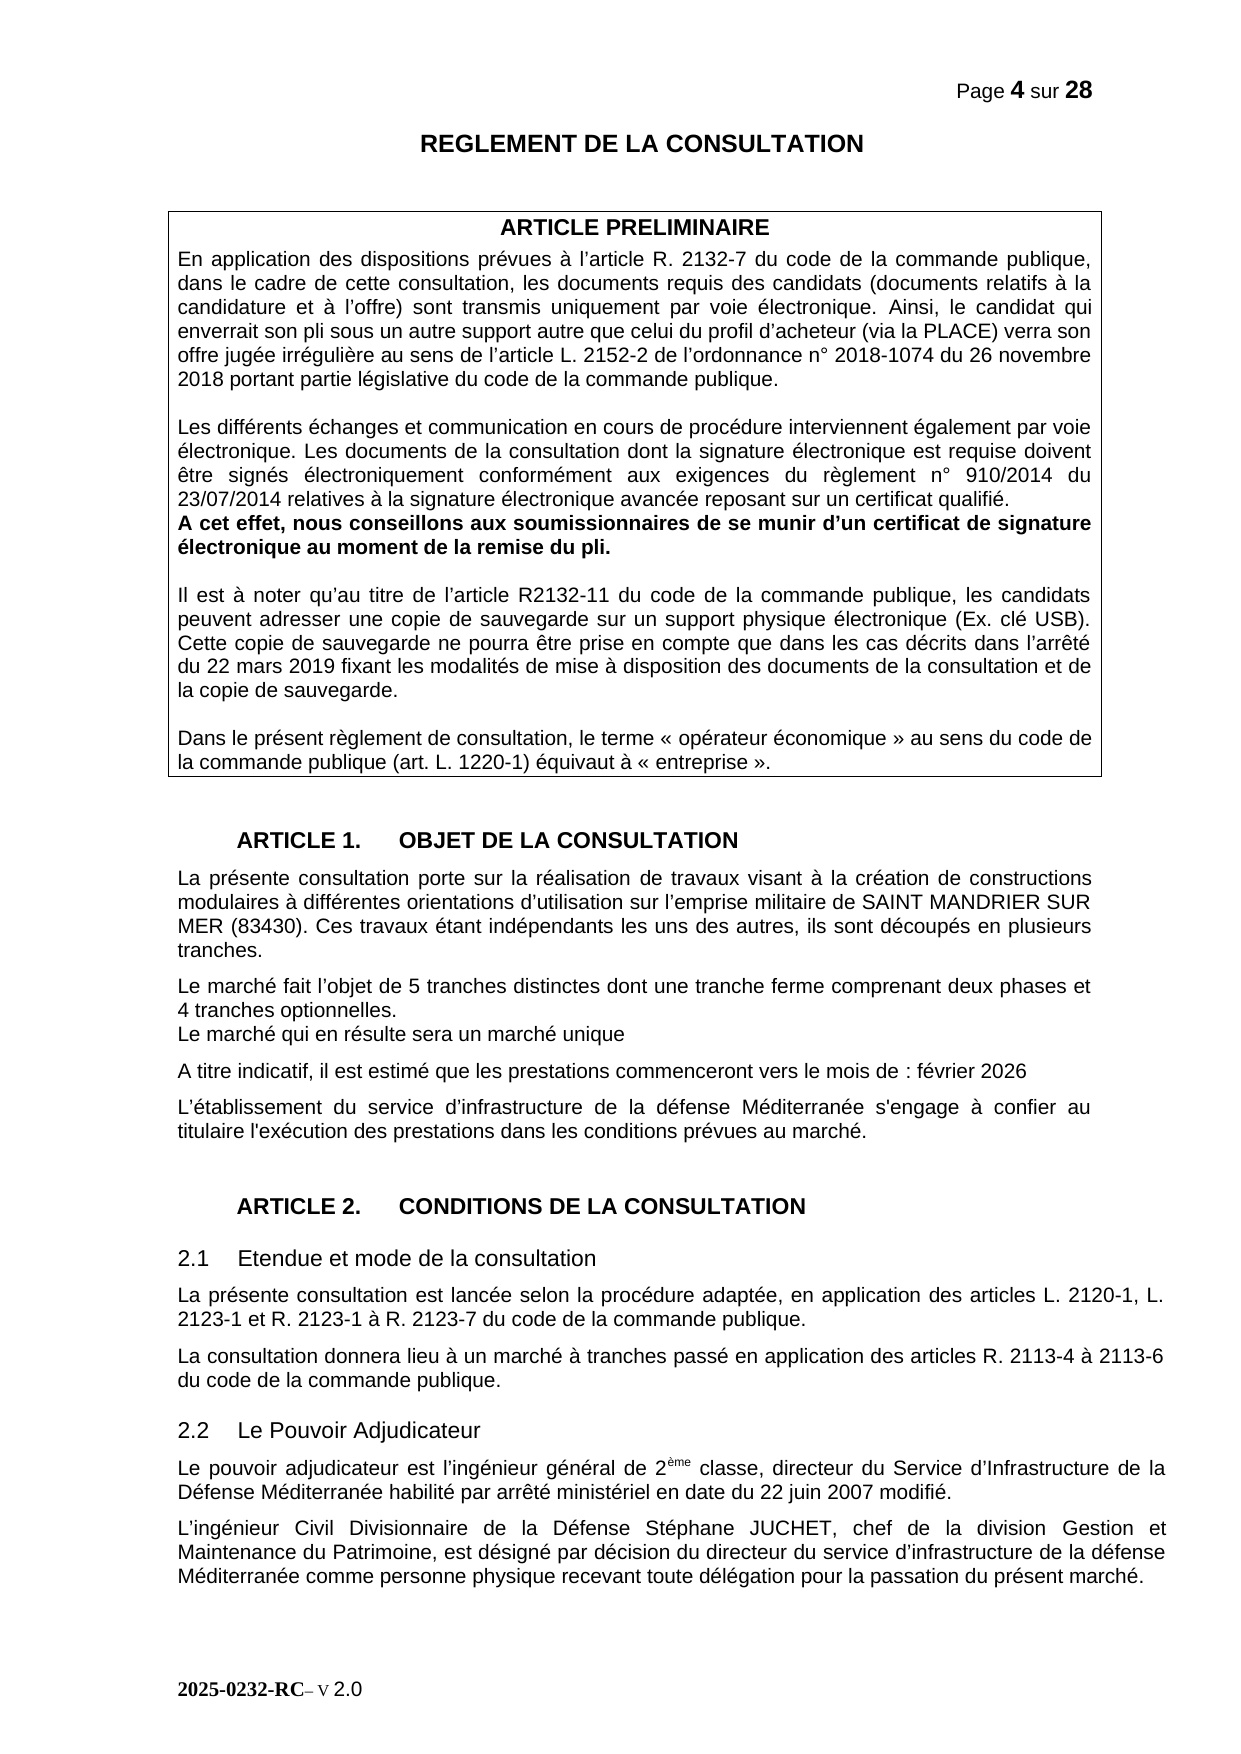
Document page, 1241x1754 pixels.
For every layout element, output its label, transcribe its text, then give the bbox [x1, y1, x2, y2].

text A cet effet, nous conseillons aux soumissionnaires de se munir d’un certificat de signature électronique au moment de la remise du pli. [177, 511, 1092, 558]
subtitle CONDITIONS DE LA CONSULTATION [236, 1193, 1092, 1219]
text Il est à noter qu’au titre de l’article R2132-11 du code de la commande publique, les candidats peuvent adresser une copie de sauvegarde sur un support physique électronique (Ex. clé USB). Cette copie de sauvegarde ne pourra être prise en compte que dans les cas décrits dans l’arrêté du 22 mars 2019 fixant les modalités de mise à disposition des documents de la consultation et de la copie de sauvegarde. [177, 582, 1092, 702]
text La présente consultation porte sur la réalisation de travaux visant à la création de constructions modulaires à différentes orientations d’utilisation sur l’emprise militaire de SAINT MANDRIER SUR MER (83430). Ces travaux étant indépendants les uns des autres, ils sont découpés en plusieurs tranches. [177, 866, 1092, 962]
subtitle OBJET DE LA CONSULTATION [236, 827, 1092, 853]
text ARTICLE PRELIMINAIRE [169, 212, 1101, 241]
text L’établissement du service d’infrastructure de la défense Méditerranée s'engage à confier au titulaire l'exécution des prestations dans les conditions prévues au marché. [177, 1095, 1092, 1143]
text Le marché fait l’objet de 5 tranches distinctes dont une tranche ferme comprenant deux phases et 4 tranches optionnelles. [177, 974, 1092, 1022]
text Le pouvoir adjudicateur est l’ingénieur général de 2ème classe, directeur du Service d’Infrastructure de la Défense Méditerranée habilité par arrêté ministériel en date du 22 juin 2007 modifié. [177, 1456, 1166, 1503]
text Dans le présent règlement de consultation, le terme « opérateur économique » au sens du code de la commande publique (art. L. 1220-1) équivaut à « entreprise ». [169, 723, 1101, 776]
text La consultation donnera lieu à un marché à tranches passé en application des articles R. 2113-4 à 2113-6 du code de la commande publique. [177, 1344, 1166, 1392]
text La présente consultation est lancée selon la procédure adaptée, en application des articles L. 2120-1, L. 2123-1 et R. 2123-1 à R. 2123-7 du code de la commande publique. [177, 1283, 1166, 1331]
subtitle Etendue et mode de la consultation [177, 1244, 1092, 1271]
text REGLEMENT DE LA CONSULTATION [177, 129, 1092, 157]
text A titre indicatif, il est estimé que les prestations commenceront vers le mois de : février 2026 [177, 1059, 1092, 1083]
subtitle Le Pouvoir Adjudicateur [177, 1417, 1092, 1443]
text L’ingénieur Civil Divisionnaire de la Défense Stéphane JUCHET, chef de la division Gestion et Maintenance du Patrimoine, est désigné par décision du directeur du service d’infrastructure de la défense Méditerranée comme personne physique recevant toute délégation pour la passation du présent marché. [177, 1516, 1166, 1588]
text Les différents échanges et communication en cours de procédure interviennent également par voie électronique. Les documents de la consultation dont la signature électronique est requise doivent être signés électroniquement conformément aux exigences du règlement n° 910/2014 du 23/07/2014 relatives à la signature électronique avancée reposant sur un certificat qualifié. [177, 415, 1092, 511]
text En application des dispositions prévues à l’article R. 2132-7 du code de la commande publique, dans le cadre de cette consultation, les documents requis des candidats (documents relatifs à la candidature et à l’offre) sont transmis uniquement par voie électronique. Ainsi, le candidat qui enverrait son pli sous un autre support autre que celui du profil d’acheteur (via la PLACE) verra son offre jugée irrégulière au sens de l’article L. 2152-2 de l’ordonnance n° 2018-1074 du 26 novembre 2018 portant partie législative du code de la commande publique. [169, 244, 1101, 391]
text Le marché qui en résulte sera un marché unique [177, 1022, 1092, 1046]
